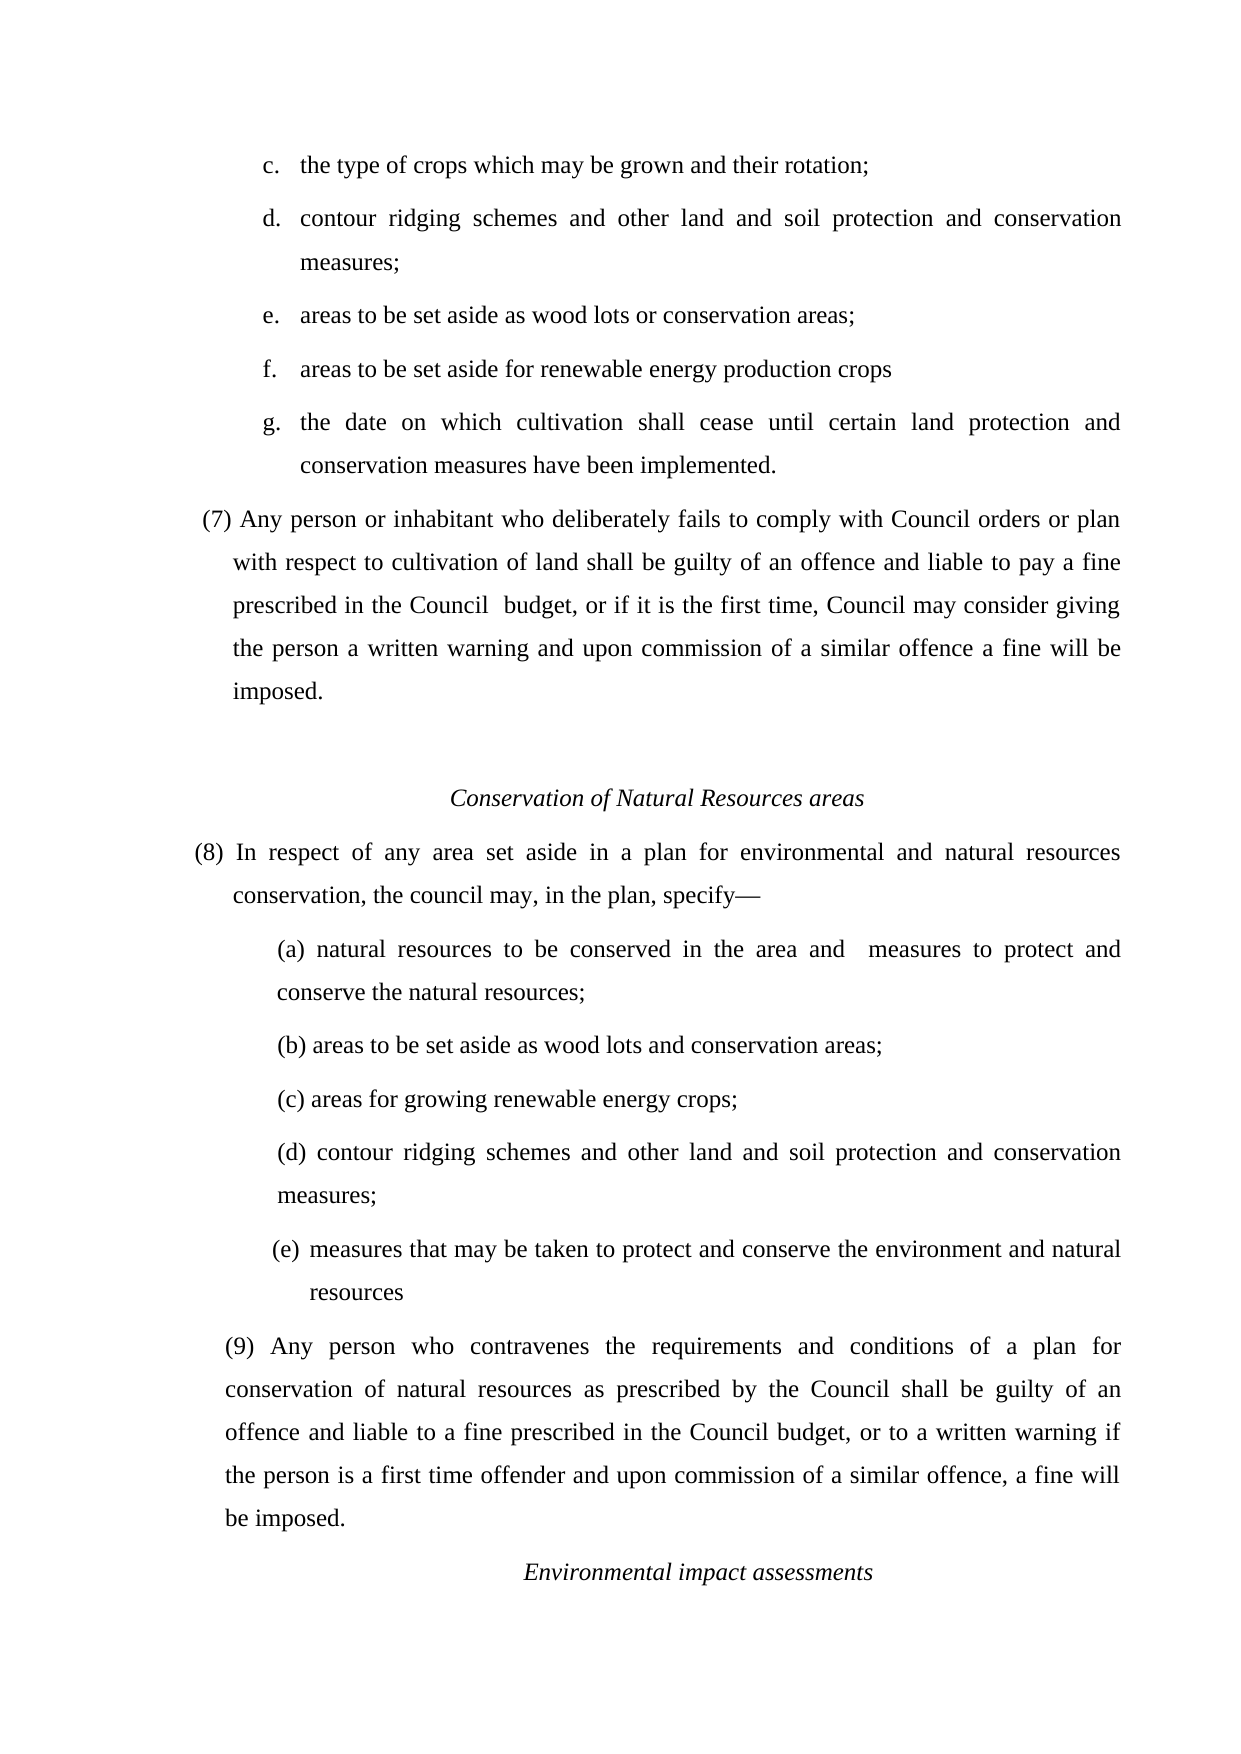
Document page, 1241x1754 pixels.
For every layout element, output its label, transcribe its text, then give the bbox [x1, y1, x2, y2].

text (c) areas for growing renewable energy crops; [194, 1084, 1122, 1113]
list the type of crops which may be grown and their rotation; [262, 150, 1122, 179]
text (8) In respect of any area set aside in a plan for environmental and natural resources conservation, the council may, in the plan, specify— [194, 837, 1122, 909]
list areas to be set aside for renewable energy production crops [262, 354, 1122, 382]
text Conservation of Natural Resources areas [194, 783, 1122, 812]
list contour ridging schemes and other land and soil protection and conservation measures; [262, 203, 1122, 275]
text (b) areas to be set aside as wood lots and conservation areas; [194, 1030, 1122, 1059]
list areas to be set aside as wood lots or conservation areas; [262, 300, 1122, 329]
list measures that may be taken to protect and conserve the environment and natural resources [272, 1234, 1122, 1306]
text (7) Any person or inhabitant who deliberately fails to comply with Council orders or plan with respect to cultivation of land shall be guilty of an offence and liable to pay a fine prescribed in the Council budget, or if it is the first time, Council may consider giving the person a written warning and upon commission of a similar offence a fine will be imposed. [194, 504, 1122, 705]
text (9) Any person who contravenes the requirements and conditions of a plan for conservation of natural resources as prescribed by the Council shall be guilty of an offence and liable to a fine prescribed in the Council budget, or to a written warning if the person is a first time offender and upon commission of a similar offence, a fine will be imposed. [225, 1331, 1122, 1532]
text (a) natural resources to be conserved in the area and measures to protect and conserve the natural resources; [277, 934, 1122, 1006]
text (d) contour ridging schemes and other land and soil protection and conservation measures; [238, 1137, 1122, 1209]
text Environmental impact assessments [277, 1557, 1122, 1586]
list the date on which cultivation shall cease until certain land protection and conservation measures have been implemented. [262, 407, 1122, 479]
